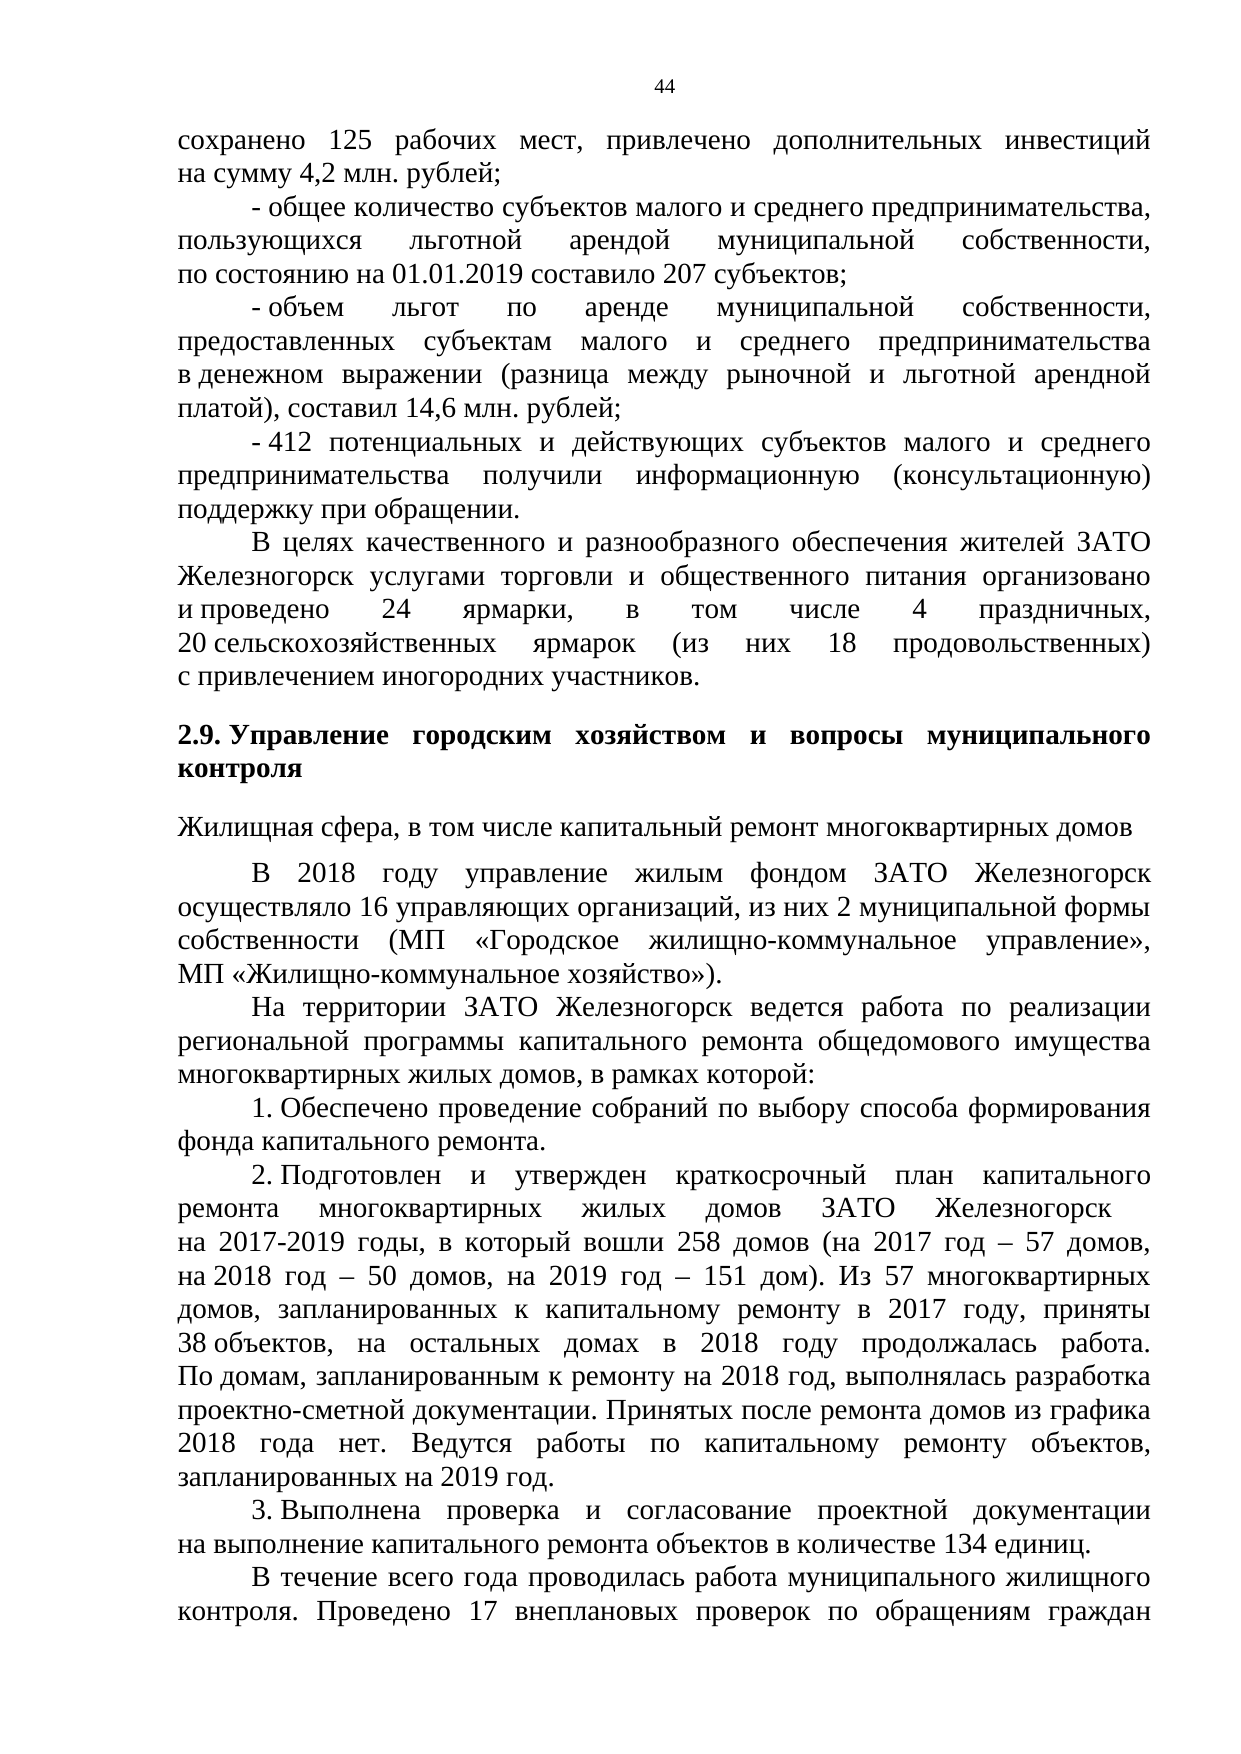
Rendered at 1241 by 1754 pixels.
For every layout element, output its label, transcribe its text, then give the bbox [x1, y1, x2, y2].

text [177, 1559, 1152, 1627]
text - общее количество субъектов малого и среднего предпринимательства, пользующихся льготной арендой муниципальной собственности, по состоянию на 01.01.2019 составило 207 субъектов; [177, 189, 1152, 289]
text 1. Обеспечено проведение собраний по выбору способа формирования фонда капитального ремонта. [177, 1090, 1152, 1157]
text В целях качественного и разнообразного обеспечения жителей ЗАТО Железногорск услугами торговли и общественного питания организовано и проведено 24 ярмарки, в том числе 4 праздничных, 20 сельскохозяйственных ярмарок (из них 18 продовольственных) с привлечением иногородних участников. [177, 524, 1152, 692]
subtitle 2.9. Управление городским хозяйством и вопросы муниципального контроля [177, 717, 1152, 784]
subtitle Жилищная сфера, в том числе капитальный ремонт многоквартирных домов [177, 809, 1152, 843]
text На территории ЗАТО Железногорск ведется работа по реализации региональной программы капитального ремонта общедомового имущества многоквартирных жилых домов, в рамках которой: [177, 989, 1152, 1090]
text - 412 потенциальных и действующих субъектов малого и среднего предпринимательства получили информационную (консультационную) поддержку при обращении. [177, 424, 1152, 524]
text 3. Выполнена проверка и согласование проектной документации на выполнение капитального ремонта объектов в количестве 134 единиц. [177, 1492, 1152, 1559]
text В 2018 году управление жилым фондом ЗАТО Железногорск осуществляло 16 управляющих организаций, из них 2 муниципальной формы собственности (МП «Городское жилищно-коммунальное управление», МП «Жилищно-коммунальное хозяйство»). [177, 855, 1152, 989]
text 2. Подготовлен и утвержден краткосрочный план капитального ремонта многоквартирных жилых домов ЗАТО Железногорск на 2017-2019 годы, в который вошли 258 домов (на 2017 год – 57 домов, на 2018 год – 50 домов, на 2019 год – 151 дом). Из 57 многоквартирных домов, запланированных к капитальному ремонту в 2017 году, приняты 38 объектов, на остальных домах в 2018 году продолжалась работа. По домам, запланированным к ремонту на 2018 год, выполнялась разработка проектно-сметной документации. Принятых после ремонта домов из графика 2018 года нет. Ведутся работы по капитальному ремонту объектов, запланированных на 2019 год. [177, 1157, 1152, 1492]
text - объем льгот по аренде муниципальной собственности, предоставленных субъектам малого и среднего предпринимательства в денежном выражении (разница между рыночной и льготной арендной платой), составил 14,6 млн. рублей; [177, 289, 1152, 424]
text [177, 122, 1152, 189]
